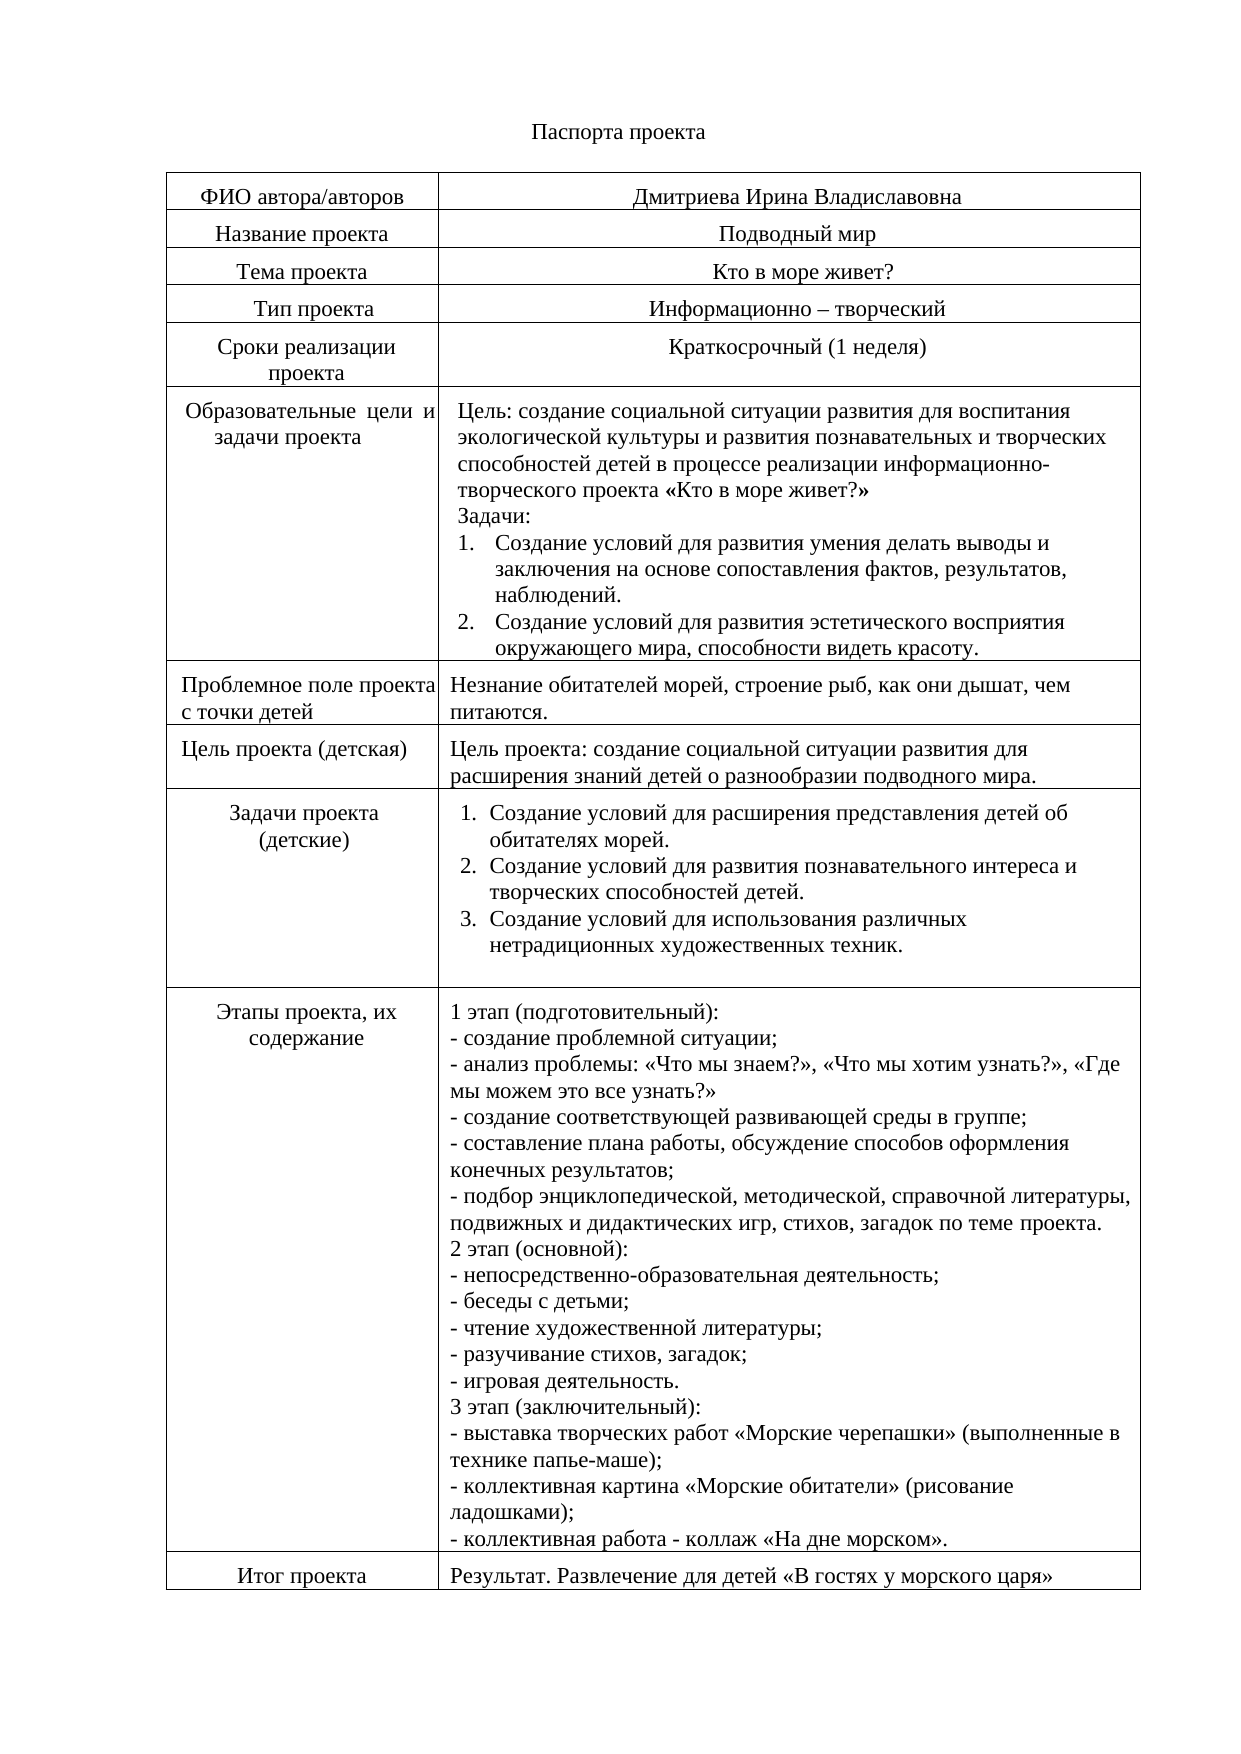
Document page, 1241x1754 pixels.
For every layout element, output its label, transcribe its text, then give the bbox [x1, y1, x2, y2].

table_cell 1 этап (подготовительный): - создание проблемной ситуации; - анализ проблемы: «Что мы знаем?», «Что мы хотим узнать?», «Где мы можем это все узнать?» - создание соответствующей развивающей среды в группе; - составление плана работы, обсуждение способов оформления конечных результатов; - подбор энциклопедической, методической, справочной литературы, подвижных и дидактических игр, стихов, загадок по теме проекта. 2 этап (основной): - непосредственно-образовательная деятельность; - беседы с детьми; - чтение художественной литературы; - разучивание стихов, загадок; - игровая деятельность. 3 этап (заключительный): - выставка творческих работ «Морские черепашки» (выполненные в технике папье-маше); - коллективная картина «Морские обитатели» (рисование ладошками); - коллективная работа - коллаж «На дне морском». [439, 988, 1140, 1551]
table_cell Тип проекта [167, 285, 438, 322]
table_cell Краткосрочный (1 неделя) [439, 323, 1140, 386]
table_header ФИО автора/авторов [167, 173, 438, 209]
table_header Дмитриева Ирина Владиславовна [439, 173, 1140, 209]
table_cell Цель проекта: создание социальной ситуации развития для расширения знаний детей о разнообразии подводного мира. [439, 725, 1140, 788]
text Паспорта проекта [468, 118, 1137, 144]
table_cell Этапы проекта, их содержание [167, 988, 438, 1551]
table_cell Тема проекта [167, 248, 438, 284]
table_cell Образовательные цели и задачи проекта [167, 387, 438, 660]
table_cell Незнание обитателей морей, строение рыб, как они дышат, чем питаются. [439, 661, 1140, 724]
table_cell Цель: создание социальной ситуации развития для воспитания экологической культуры и развития познавательных и творческих способностей детей в процессе реализации информационно-творческого проекта «Кто в море живет?» Задачи: Создание условий для развития умения делать выводы и заключения на основе сопоставления фактов, результатов, наблюдений. Создание условий для развития эстетического восприятия окружающего мира, способности видеть красоту. [439, 387, 1140, 660]
table_cell Название проекта [167, 210, 438, 247]
table_cell Цель проекта (детская) [167, 725, 438, 788]
table_cell Проблемное поле проекта с точки детей [167, 661, 438, 724]
table_cell Задачи проекта (детские) [167, 789, 438, 987]
table_cell Информационно – творческий [439, 285, 1140, 322]
table_cell Сроки реализации проекта [167, 323, 438, 386]
table_cell Создание условий для расширения представления детей об обитателях морей. Создание условий для развития познавательного интереса и творческих способностей детей. Создание условий для использования различных нетрадиционных художественных техник. [439, 789, 1140, 987]
table_cell Итог проекта [167, 1552, 438, 1589]
table_cell Кто в море живет? [439, 248, 1140, 284]
table_cell Подводный мир [439, 210, 1140, 247]
table_cell Результат. Развлечение для детей «В гостях у морского царя» [439, 1552, 1140, 1589]
